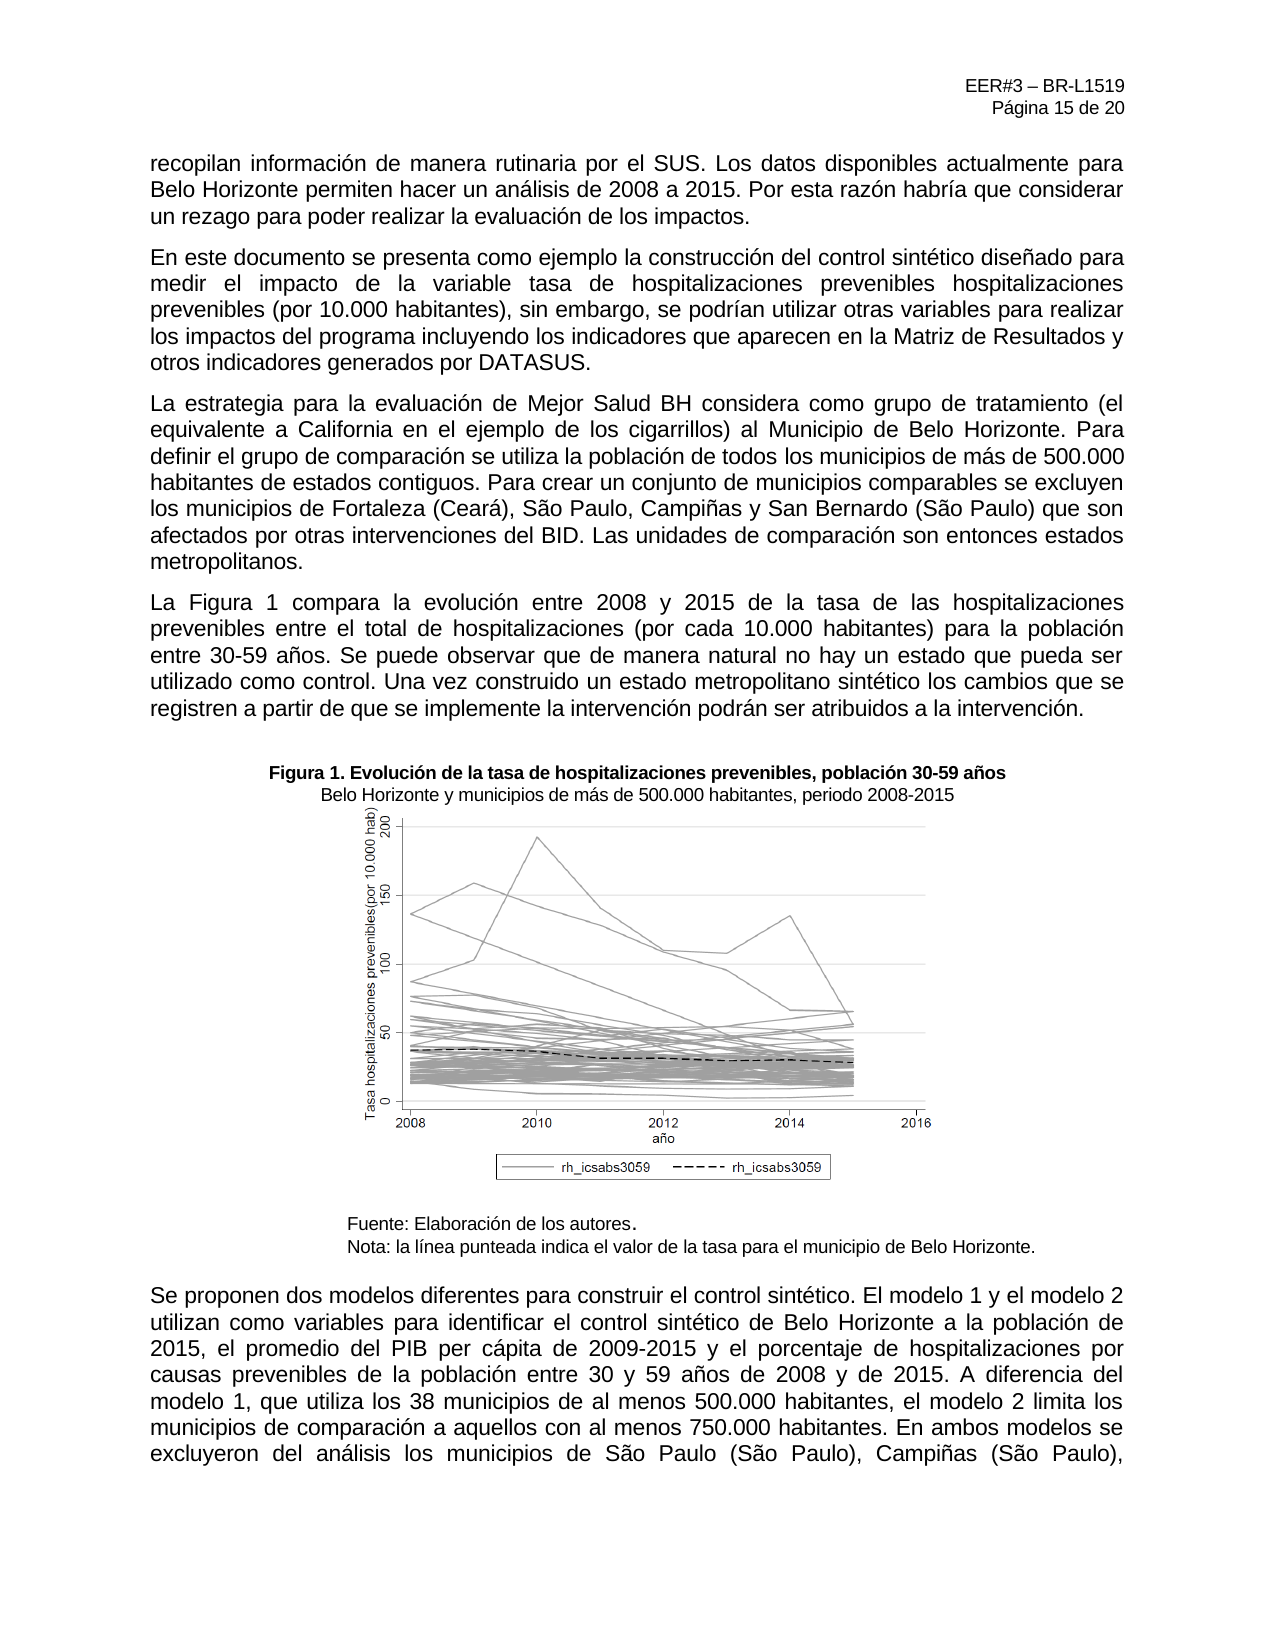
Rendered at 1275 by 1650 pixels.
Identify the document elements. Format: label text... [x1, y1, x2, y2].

text Figura 1. Evolución de la tasa de hospitalizaciones prevenibles, población 30-59 años [150, 762, 1125, 783]
list En este documento se presenta como ejemplo la construcción del control sintético diseñado para medir el impacto de la variable tasa de hospitalizaciones prevenibles hospitalizaciones prevenibles (por 10.000 habitantes), sin embargo, se podrían utilizar otras variables para realizar los impactos del programa incluyendo los indicadores que aparecen en la Matriz de Resultados y otros indicadores generados por DATASUS. [150, 244, 1125, 375]
text Belo Horizonte y municipios de más de 500.000 habitantes, periodo 2008-2015 [150, 783, 1125, 805]
picture [349, 805, 937, 1197]
list Fuente: Elaboración de los autores. [347, 1209, 1125, 1236]
text Nota: la línea punteada indica el valor de la tasa para el municipio de Belo Horizonte. [328, 1236, 1125, 1257]
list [150, 150, 1125, 229]
list La Figura 1 compara la evolución entre 2008 y 2015 de la tasa de las hospitalizaciones prevenibles entre el total de hospitalizaciones (por cada 10.000 habitantes) para la población entre 30-59 años. Se puede observar que de manera natural no hay un estado que pueda ser utilizado como control. Una vez construido un estado metropolitano sintético los cambios que se registren a partir de que se implemente la intervención podrán ser atribuidos a la intervención. [150, 589, 1125, 721]
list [150, 1282, 1125, 1467]
list La estrategia para la evaluación de Mejor Salud BH considera como grupo de tratamiento (el equivalente a California en el ejemplo de los cigarrillos) al Municipio de Belo Horizonte. Para definir el grupo de comparación se utiliza la población de todos los municipios de más de 500.000 habitantes de estados contiguos. Para crear un conjunto de municipios comparables se excluyen los municipios de Fortaleza (Ceará), São Paulo, Campiñas y San Bernardo (São Paulo) que son afectados por otras intervenciones del BID. Las unidades de comparación son entonces estados metropolitanos. [150, 390, 1125, 574]
